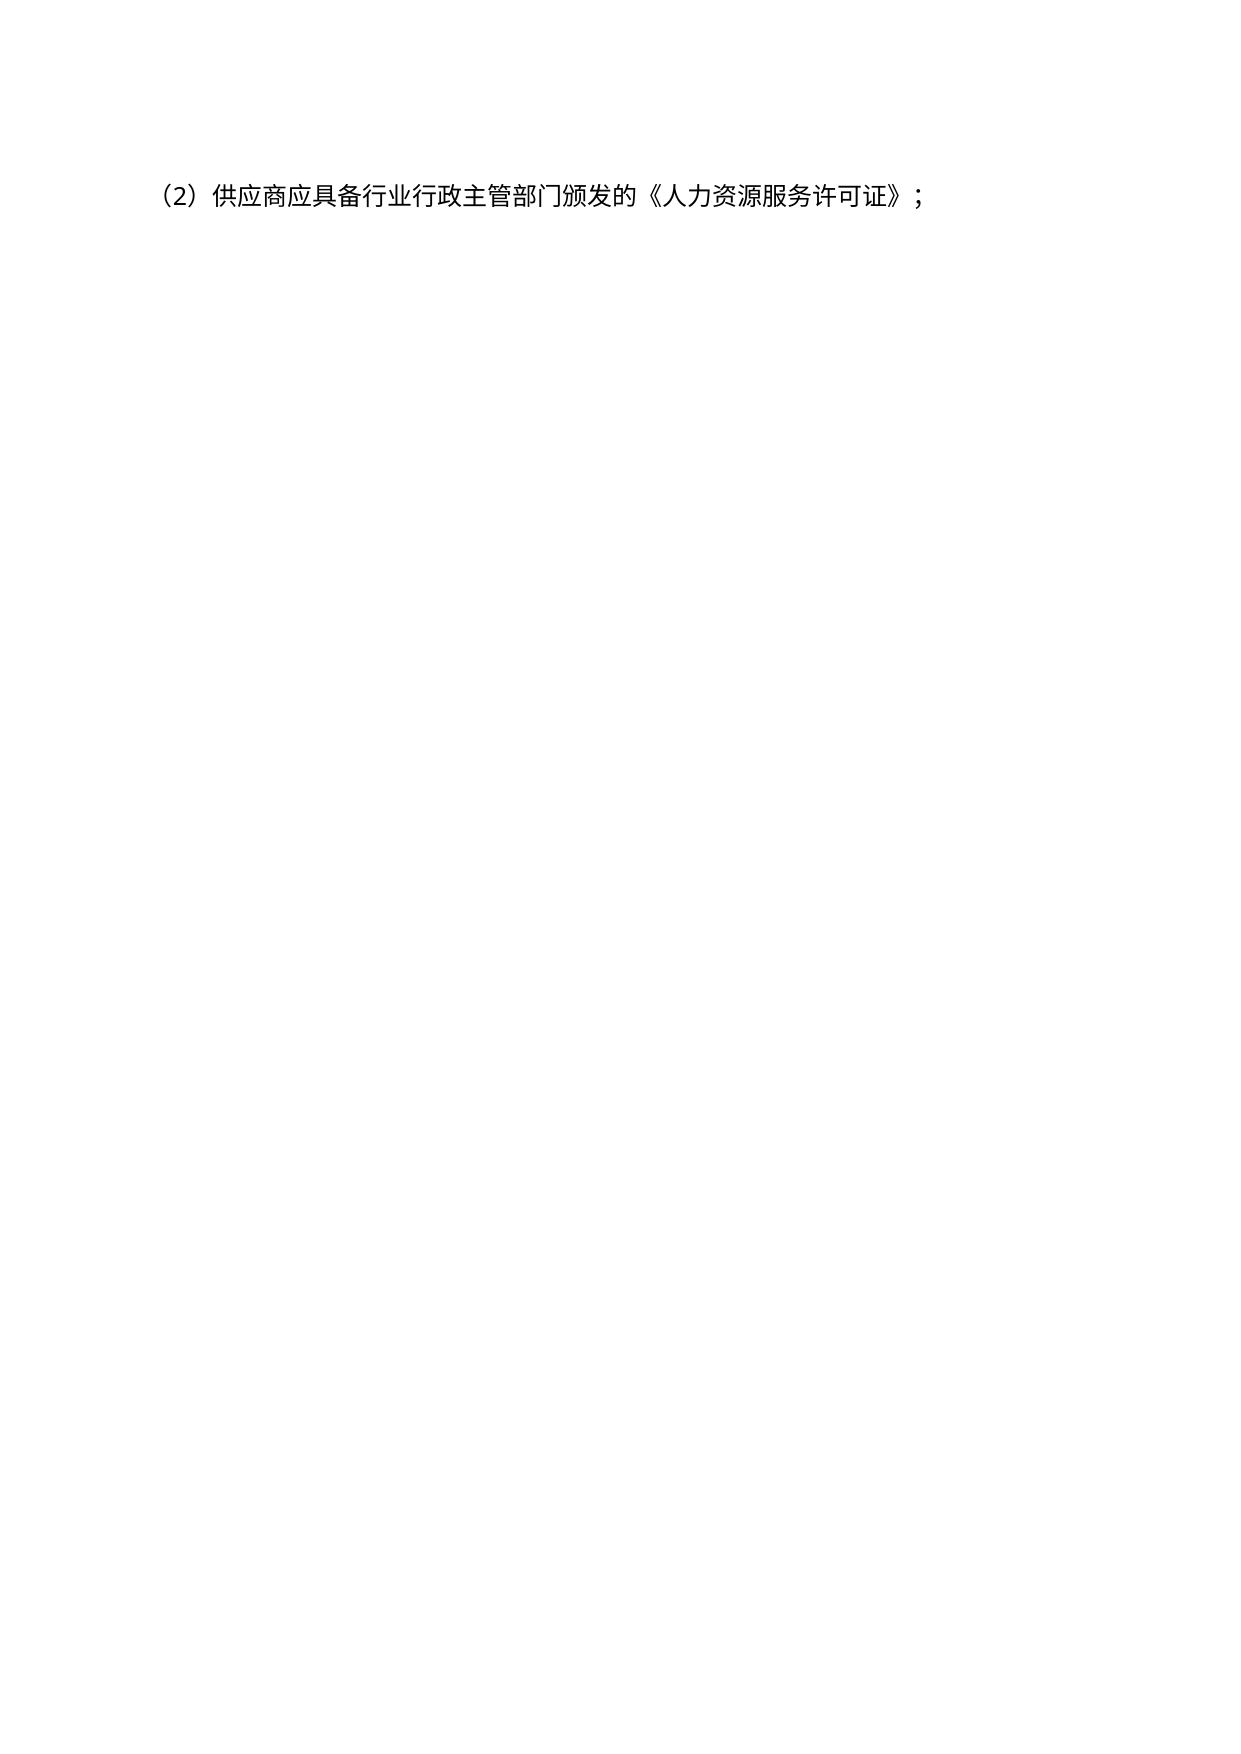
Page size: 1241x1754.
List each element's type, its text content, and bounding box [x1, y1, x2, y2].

text （2）供应商应具备行业行政主管部门颁发的《人力资源服务许可证》； [148, 162, 1122, 227]
